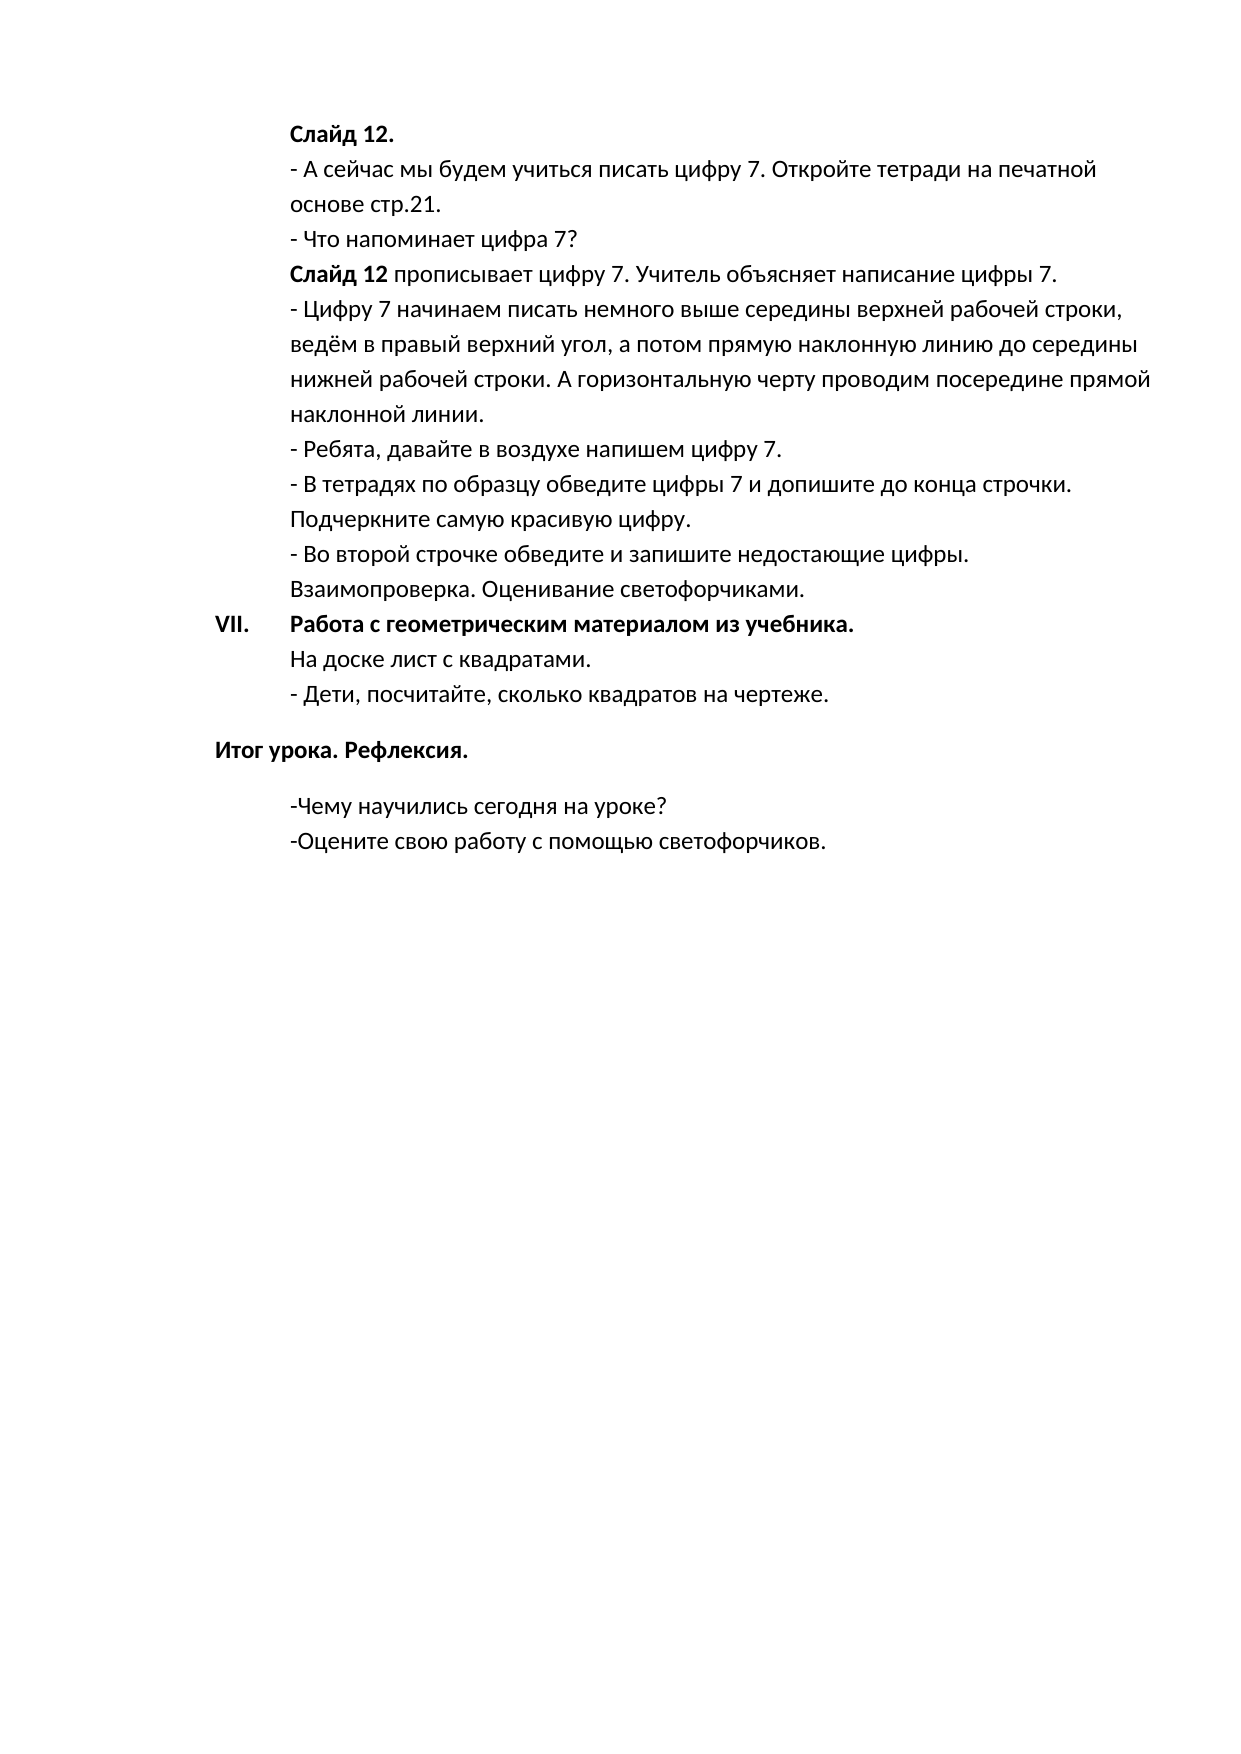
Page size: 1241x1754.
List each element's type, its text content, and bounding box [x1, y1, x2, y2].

list Слайд 12. [290, 118, 1152, 149]
list - Цифру 7 начинаем писать немного выше середины верхней рабочей строки, ведём в правый верхний угол, а потом прямую наклонную линию до середины нижней рабочей строки. А горизонтальную черту проводим посередине прямой наклонной линии. [290, 293, 1152, 429]
list -Оцените свою работу с помощью светофорчиков. [290, 825, 1152, 855]
list - Дети, посчитайте, сколько квадратов на чертеже. [290, 678, 1152, 709]
list - Ребята, давайте в воздухе напишем цифру 7. [290, 433, 1152, 464]
list - В тетрадях по образцу обведите цифры 7 и допишите до конца строчки. Подчеркните самую красивую цифру. [290, 468, 1152, 534]
list -Чему научились сегодня на уроке? [290, 790, 1152, 820]
text Итог урока. Рефлексия. [215, 734, 1152, 764]
list - Что напоминает цифра 7? [290, 223, 1152, 254]
list На доске лист с квадратами. [290, 643, 1152, 674]
list - Во второй строчке обведите и запишите недостающие цифры. [290, 538, 1152, 569]
list Взаимопроверка. Оценивание светофорчиками. [290, 573, 1152, 604]
list - А сейчас мы будем учиться писать цифру 7. Откройте тетради на печатной основе стр.21. [290, 153, 1152, 219]
list Работа с геометрическим материалом из учебника. [215, 608, 1152, 639]
list Слайд 12 прописывает цифру 7. Учитель объясняет написание цифры 7. [290, 258, 1152, 289]
